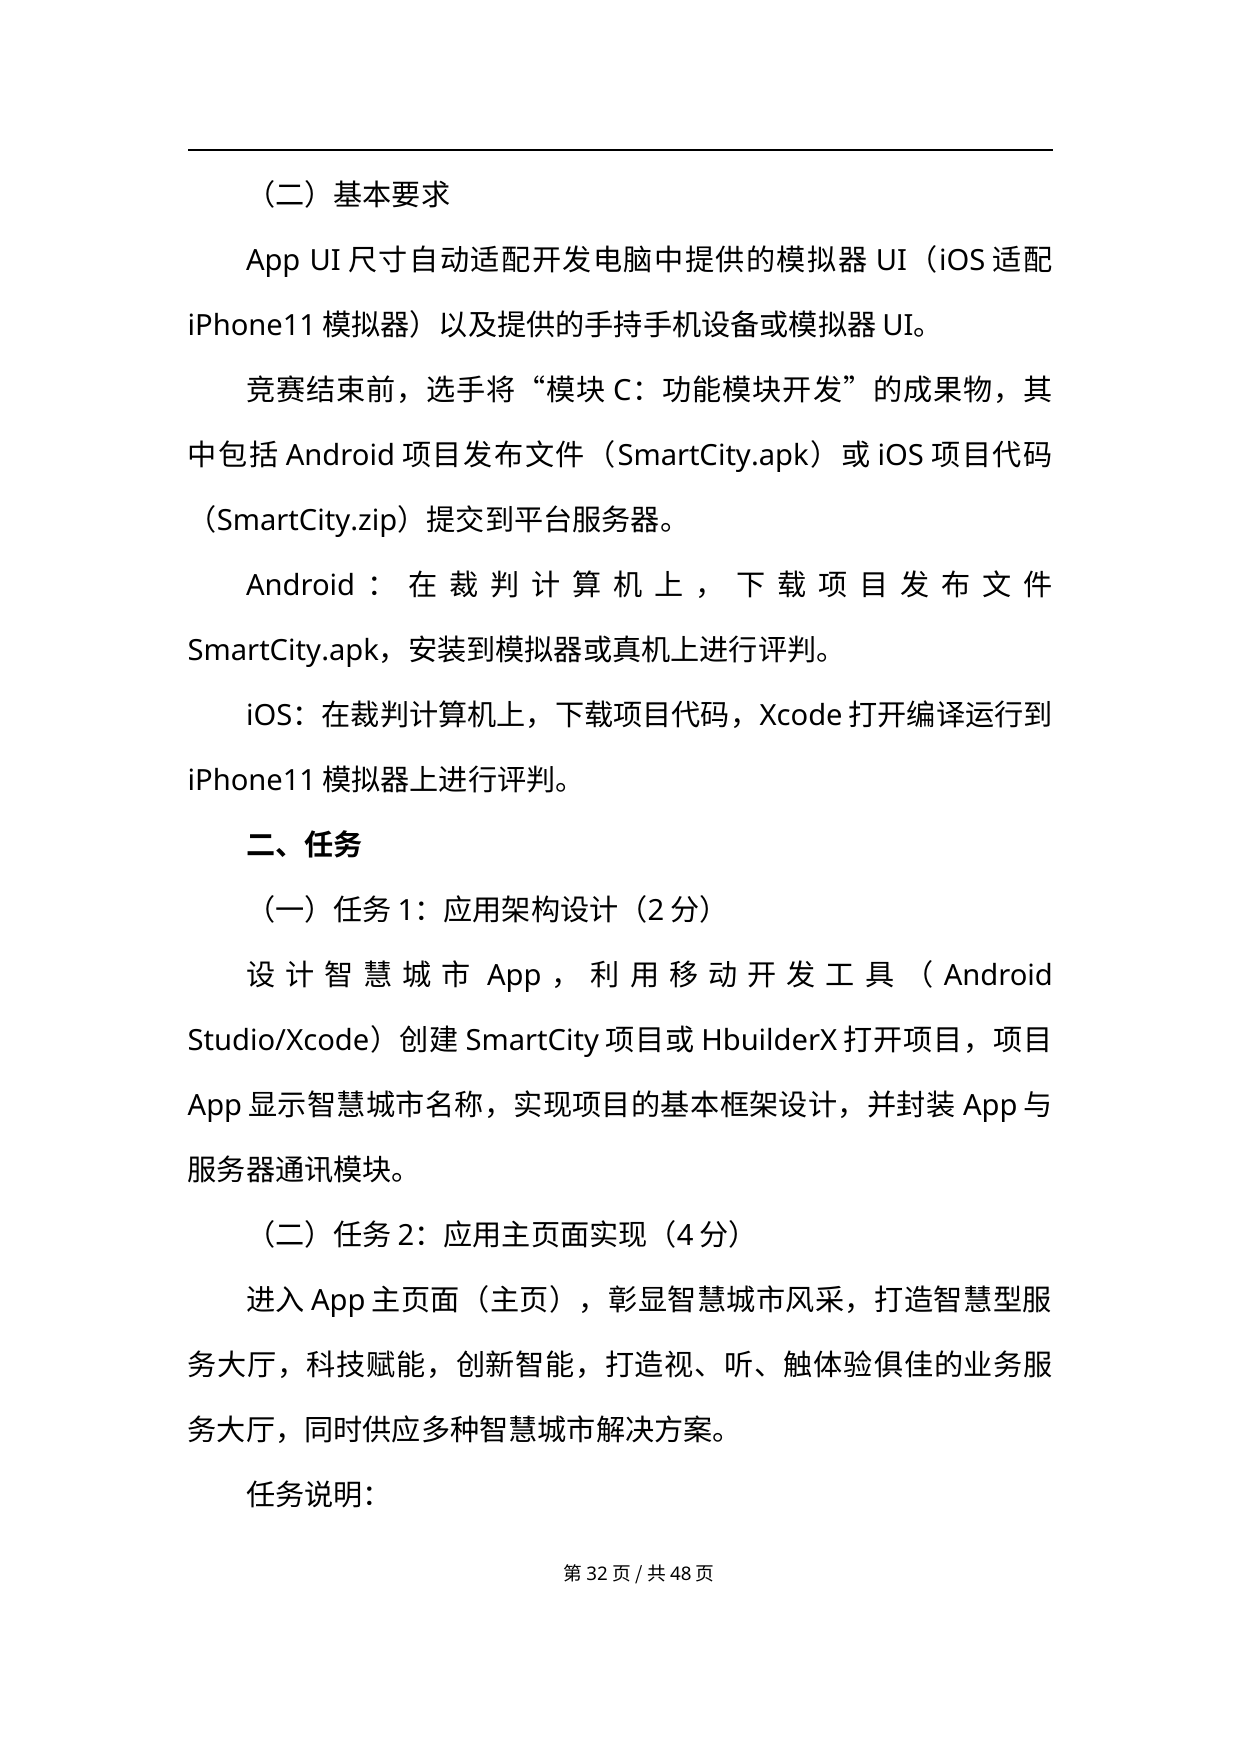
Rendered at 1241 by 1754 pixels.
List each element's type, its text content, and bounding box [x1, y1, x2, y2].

subtitle 二、任务 [187, 810, 1053, 875]
subtitle （一）任务1：应用架构设计（2分） [187, 875, 1053, 940]
text App UI尺寸自动适配开发电脑中提供的模拟器UI（iOS适配iPhone11模拟器）以及提供的手持手机设备或模拟器UI。 [187, 225, 1053, 355]
text 竞赛结束前，选手将“模块C：功能模块开发”的成果物，其中包括Android项目发布文件（SmartCity.apk）或iOS项目代码（SmartCity.zip）提交到平台服务器。 [187, 355, 1053, 550]
text 设计智慧城市App，利用移动开发工具（Android Studio/Xcode）创建SmartCity项目或HbuilderX打开项目，项目App显示智慧城市名称，实现项目的基本框架设计，并封装App与服务器通讯模块。 [187, 940, 1053, 1200]
text Android：在裁判计算机上，下载项目发布文件SmartCity.apk，安装到模拟器或真机上进行评判。 [187, 550, 1053, 680]
subtitle （二）任务2：应用主页面实现（4分） [187, 1200, 1053, 1265]
text 任务说明： [187, 1460, 1053, 1525]
text iOS：在裁判计算机上，下载项目代码，Xcode打开编译运行到iPhone11模拟器上进行评判。 [187, 680, 1053, 810]
subtitle （二）基本要求 [187, 160, 1053, 225]
text 进入App主页面（主页），彰显智慧城市风采，打造智慧型服务大厅，科技赋能，创新智能，打造视、听、触体验俱佳的业务服务大厅，同时供应多种智慧城市解决方案。 [187, 1265, 1053, 1460]
